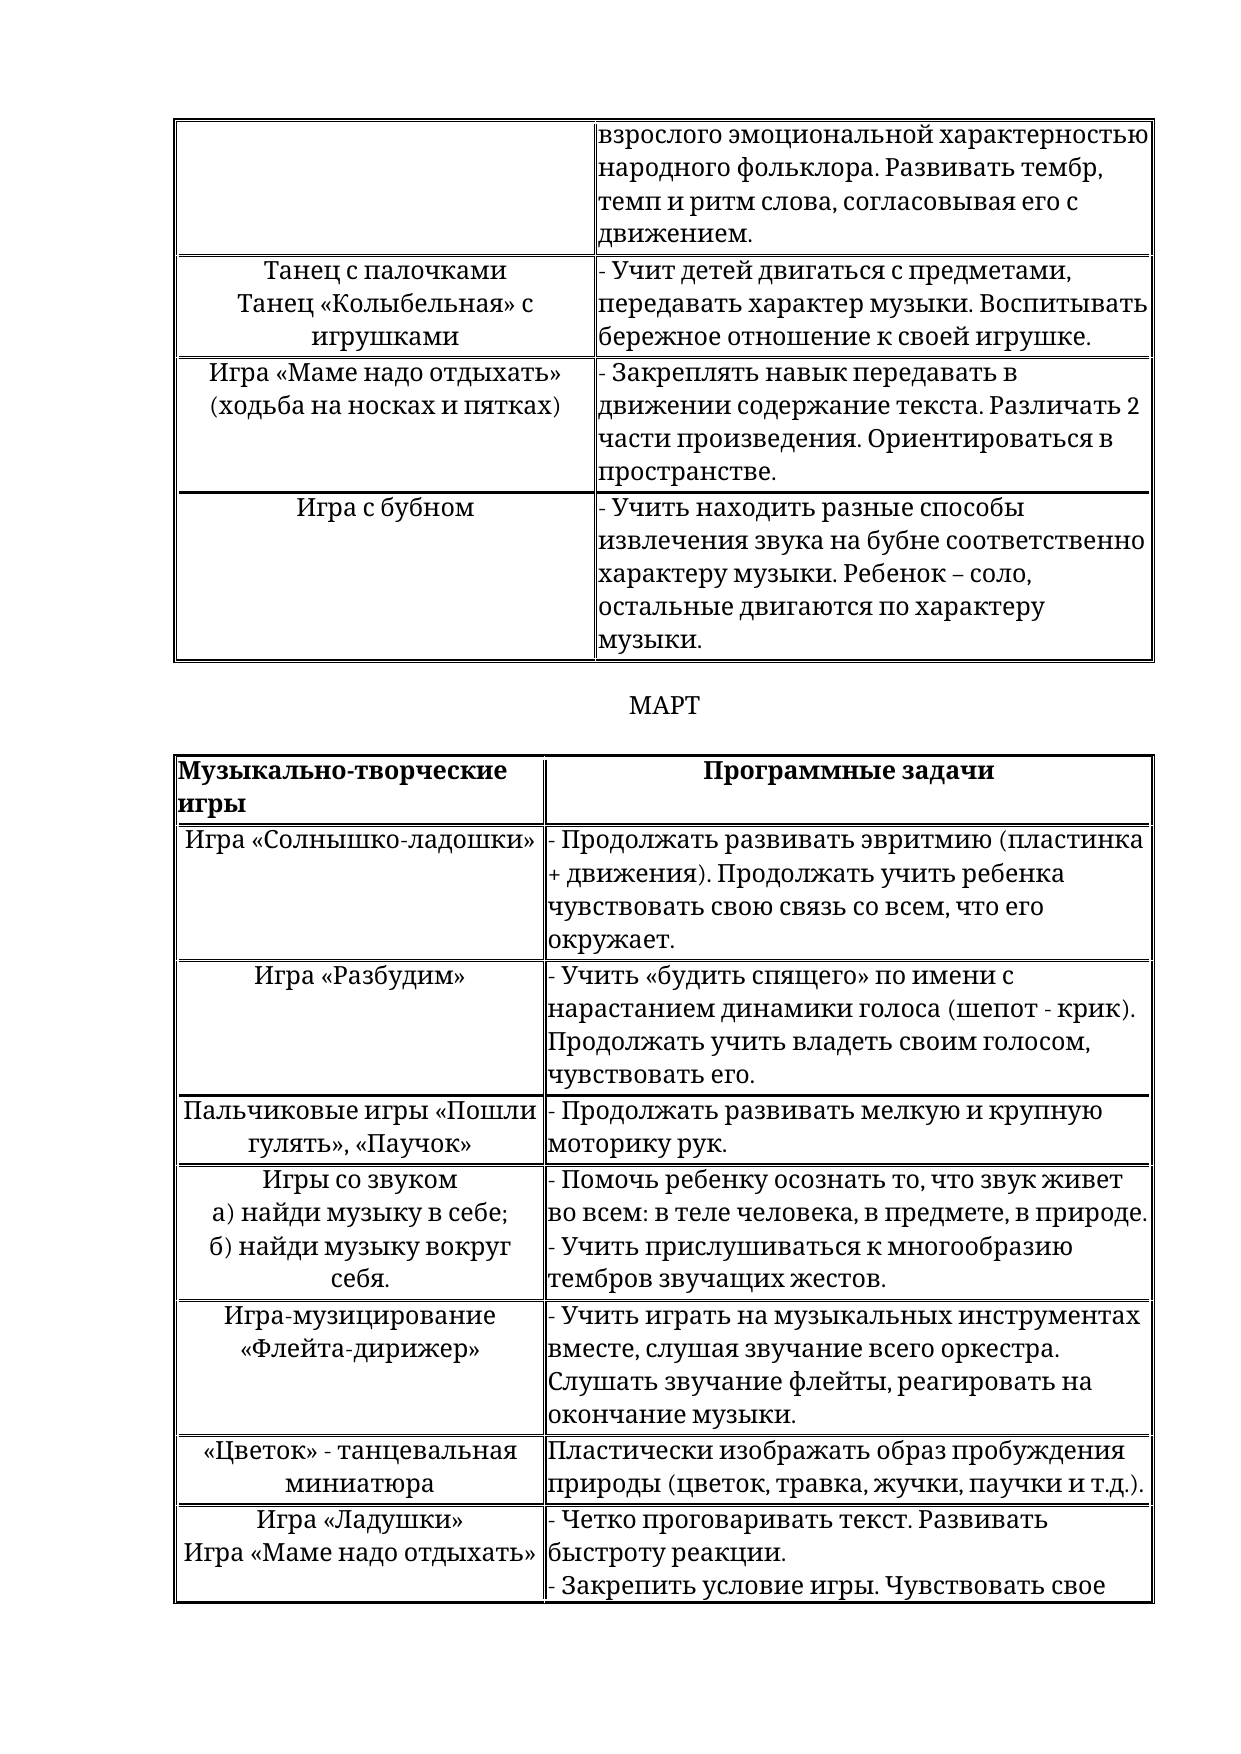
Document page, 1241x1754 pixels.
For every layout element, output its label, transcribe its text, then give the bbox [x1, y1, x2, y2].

table_cell Пластически изображать образ пробуждения природы (цветок, травка, жучки, паучки и т.д.). [545, 1434, 1153, 1503]
table_header Музыкально-творческие игры [177, 756, 545, 823]
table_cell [177, 1503, 545, 1601]
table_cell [596, 122, 1151, 253]
table_cell - Закреплять навык передавать в движении содержание текста. Различать 2 части произведения. Ориентироваться в пространстве. [596, 356, 1153, 491]
table_cell Пальчиковые игры «Пошли гулять», «Паучок» [177, 1094, 543, 1163]
table_cell - Учить играть на музыкальных инструментах вместе, слушая звучание всего оркестра. Слушать звучание флейты, реагировать на окончание музыки. [547, 1299, 1152, 1434]
table_cell - Учит детей двигаться с предметами, передавать характер музыки. Воспитывать бережное отношение к своей игрушке. [597, 254, 1152, 356]
table_cell - Учить находить разные способы извлечения звука на бубне соответственно характеру музыки. Ребенок – соло, остальные двигаются по характеру музыки. [596, 491, 1151, 659]
table_cell - Продолжать развивать эвритмию (пластинка + движения). Продолжать учить ребенка чувствовать свою связь со всем, что его окружает. [547, 823, 1152, 958]
text МАРТ [177, 692, 1152, 721]
table_cell - Продолжать развивать мелкую и крупную моторику рук. [547, 1094, 1151, 1163]
table_cell - Помочь ребенку осознать то, что звук живет во всем: в теле человека, в предмете, в природе. - Учить прислушиваться к многообразию тембров звучащих жестов. [547, 1163, 1152, 1298]
table_cell «Цветок» - танцевальная миниатюра [175, 1434, 545, 1503]
table_cell Игра с бубном [177, 491, 596, 659]
table_cell Игра «Разбудим» [177, 959, 543, 1094]
table_cell Игра «Солнышко-ладошки» [177, 823, 543, 958]
table_cell Игра «Маме надо отдыхать» (ходьба на носках и пятках) [175, 356, 596, 491]
table_cell Игра-музицирование «Флейта-дирижер» [177, 1299, 543, 1434]
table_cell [177, 122, 596, 253]
table_header Программные задачи [545, 757, 1151, 823]
table_cell - Учить «будить спящего» по имени с нарастанием динамики голоса (шепот - крик). Продолжать учить владеть своим голосом, чувствовать его. [547, 959, 1152, 1094]
table_cell Игры со звуком а) найди музыку в себе; б) найди музыку вокруг себя. [177, 1163, 543, 1298]
table_cell Танец с палочками Танец «Колыбельная» с игрушками [177, 254, 594, 356]
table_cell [545, 1503, 1152, 1601]
